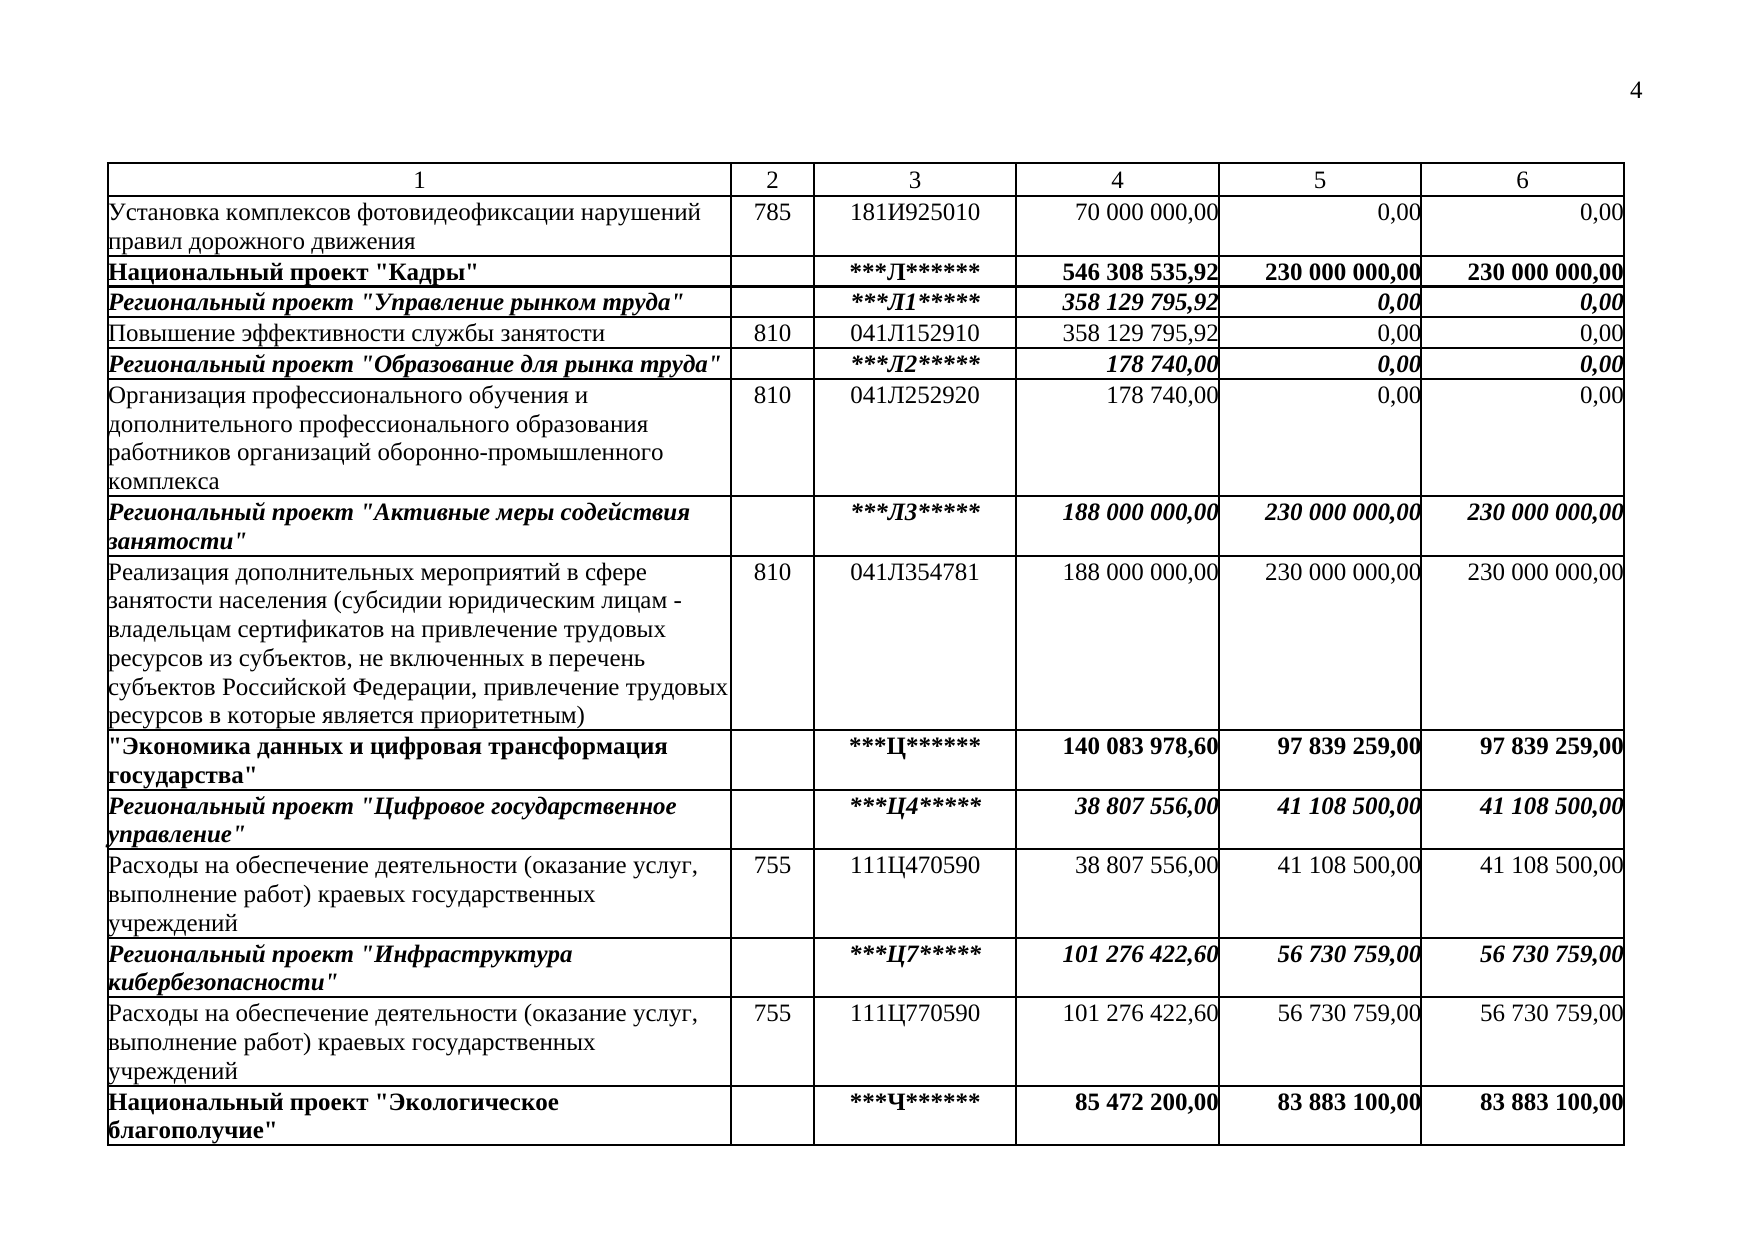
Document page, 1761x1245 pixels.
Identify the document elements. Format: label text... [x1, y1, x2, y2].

table_cell 101 276 422,60 [1017, 939, 1218, 996]
table_cell 0,00 [1220, 380, 1420, 495]
table_cell 83 883 100,00 [1220, 1087, 1420, 1144]
table_cell 358 129 795,92 [1017, 288, 1218, 316]
table_cell 41 108 500,00 [1220, 791, 1420, 848]
table_cell 38 807 556,00 [1017, 850, 1218, 937]
table_cell 230 000 000,00 [1422, 257, 1623, 285]
table_cell 810 [732, 380, 813, 495]
table_cell 546 308 535,92 [1017, 257, 1218, 285]
table_header 3 [815, 164, 1015, 195]
table_header 4 [1017, 164, 1218, 195]
table_cell Национальный проект "Кадры" [109, 257, 730, 285]
table_cell 188 000 000,00 [1017, 497, 1218, 554]
table_cell "Экономика данных и цифровая трансформация государства" [109, 731, 730, 789]
table_cell [732, 257, 813, 285]
table_cell 755 [732, 998, 813, 1084]
table_cell ***Ц4***** [815, 791, 1015, 848]
table_cell 0,00 [1220, 349, 1420, 378]
table_cell 41 108 500,00 [1422, 791, 1623, 848]
table_cell 70 000 000,00 [1017, 197, 1218, 254]
table_cell 0,00 [1422, 380, 1623, 495]
table_cell 0,00 [1422, 288, 1623, 316]
table_cell 810 [732, 318, 813, 347]
table_cell 97 839 259,00 [1220, 731, 1420, 789]
table_cell 188 000 000,00 [1017, 557, 1218, 729]
table_cell 230 000 000,00 [1422, 557, 1623, 729]
table_cell [732, 497, 813, 554]
table_cell Организация профессионального обучения и дополнительного профессионального образования работников организаций оборонно-промышленного комплекса [109, 380, 730, 495]
table_cell 38 807 556,00 [1017, 791, 1218, 848]
table_cell Реализация дополнительных мероприятий в сфере занятости населения (субсидии юридическим лицам - владельцам сертификатов на привлечение трудовых ресурсов из субъектов, не включенных в перечень субъектов Российской Федерации, привлечение трудовых ресурсов в которые является приоритетным) [109, 557, 730, 729]
table_cell 0,00 [1220, 197, 1420, 254]
table_cell Расходы на обеспечение деятельности (оказание услуг, выполнение работ) краевых государственных учреждений [109, 850, 730, 937]
table_cell 230 000 000,00 [1422, 497, 1623, 554]
table_cell 56 730 759,00 [1422, 939, 1623, 996]
table_cell 111Ц770590 [815, 998, 1015, 1084]
table_cell 0,00 [1220, 318, 1420, 347]
table_cell Повышение эффективности службы занятости [109, 318, 730, 347]
table_cell Региональный проект "Активные меры содействия занятости" [109, 497, 730, 554]
table_cell Региональный проект "Инфраструктура кибербезопасности" [109, 939, 730, 996]
table_cell 230 000 000,00 [1220, 557, 1420, 729]
table_cell 41 108 500,00 [1422, 850, 1623, 937]
table_cell ***Л3***** [815, 497, 1015, 554]
table_cell Региональный проект "Цифровое государственное управление" [109, 791, 730, 848]
table_cell 358 129 795,92 [1017, 318, 1218, 347]
table_cell 41 108 500,00 [1220, 850, 1420, 937]
table_cell Расходы на обеспечение деятельности (оказание услуг, выполнение работ) краевых государственных учреждений [109, 998, 730, 1084]
table_cell ***Ц7***** [815, 939, 1015, 996]
table_cell 83 883 100,00 [1422, 1087, 1623, 1144]
table_cell ***Ц****** [815, 731, 1015, 789]
table_cell ***Л****** [815, 257, 1015, 285]
table_cell [732, 349, 813, 378]
table_cell [732, 791, 813, 848]
table_cell Региональный проект "Управление рынком труда" [109, 288, 730, 316]
table_header 1 [109, 164, 730, 195]
table_cell Национальный проект "Экологическое благополучие" [109, 1087, 730, 1144]
table_cell 181И925010 [815, 197, 1015, 254]
table_header 5 [1220, 164, 1420, 195]
table_cell 810 [732, 557, 813, 729]
table_cell ***Ч****** [815, 1087, 1015, 1144]
table_cell 0,00 [1422, 349, 1623, 378]
table_cell 0,00 [1422, 197, 1623, 254]
table_cell 85 472 200,00 [1017, 1087, 1218, 1144]
table_cell 56 730 759,00 [1422, 998, 1623, 1084]
table_cell [732, 1087, 813, 1144]
table_cell 230 000 000,00 [1220, 497, 1420, 554]
table_cell 041Л252920 [815, 380, 1015, 495]
table_cell [732, 288, 813, 316]
table_cell 56 730 759,00 [1220, 998, 1420, 1084]
table_cell 755 [732, 850, 813, 937]
table_cell 140 083 978,60 [1017, 731, 1218, 789]
table_cell 0,00 [1220, 288, 1420, 316]
table_cell 178 740,00 [1017, 380, 1218, 495]
table_cell 0,00 [1422, 318, 1623, 347]
table_cell [732, 731, 813, 789]
table_cell Региональный проект "Образование для рынка труда" [109, 349, 730, 378]
table_cell 785 [732, 197, 813, 254]
table_header 6 [1422, 164, 1623, 195]
table_cell 111Ц470590 [815, 850, 1015, 937]
table_cell 178 740,00 [1017, 349, 1218, 378]
table_cell [732, 939, 813, 996]
table_header 2 [732, 164, 813, 195]
table_cell 041Л152910 [815, 318, 1015, 347]
table_cell ***Л2***** [815, 349, 1015, 378]
table_cell 041Л354781 [815, 557, 1015, 729]
table_cell 56 730 759,00 [1220, 939, 1420, 996]
table_cell Установка комплексов фотовидеофиксации нарушений правил дорожного движения [109, 197, 730, 254]
table_cell 101 276 422,60 [1017, 998, 1218, 1084]
table_cell 230 000 000,00 [1220, 257, 1420, 285]
table_cell 97 839 259,00 [1422, 731, 1623, 789]
table_cell ***Л1***** [815, 288, 1015, 316]
